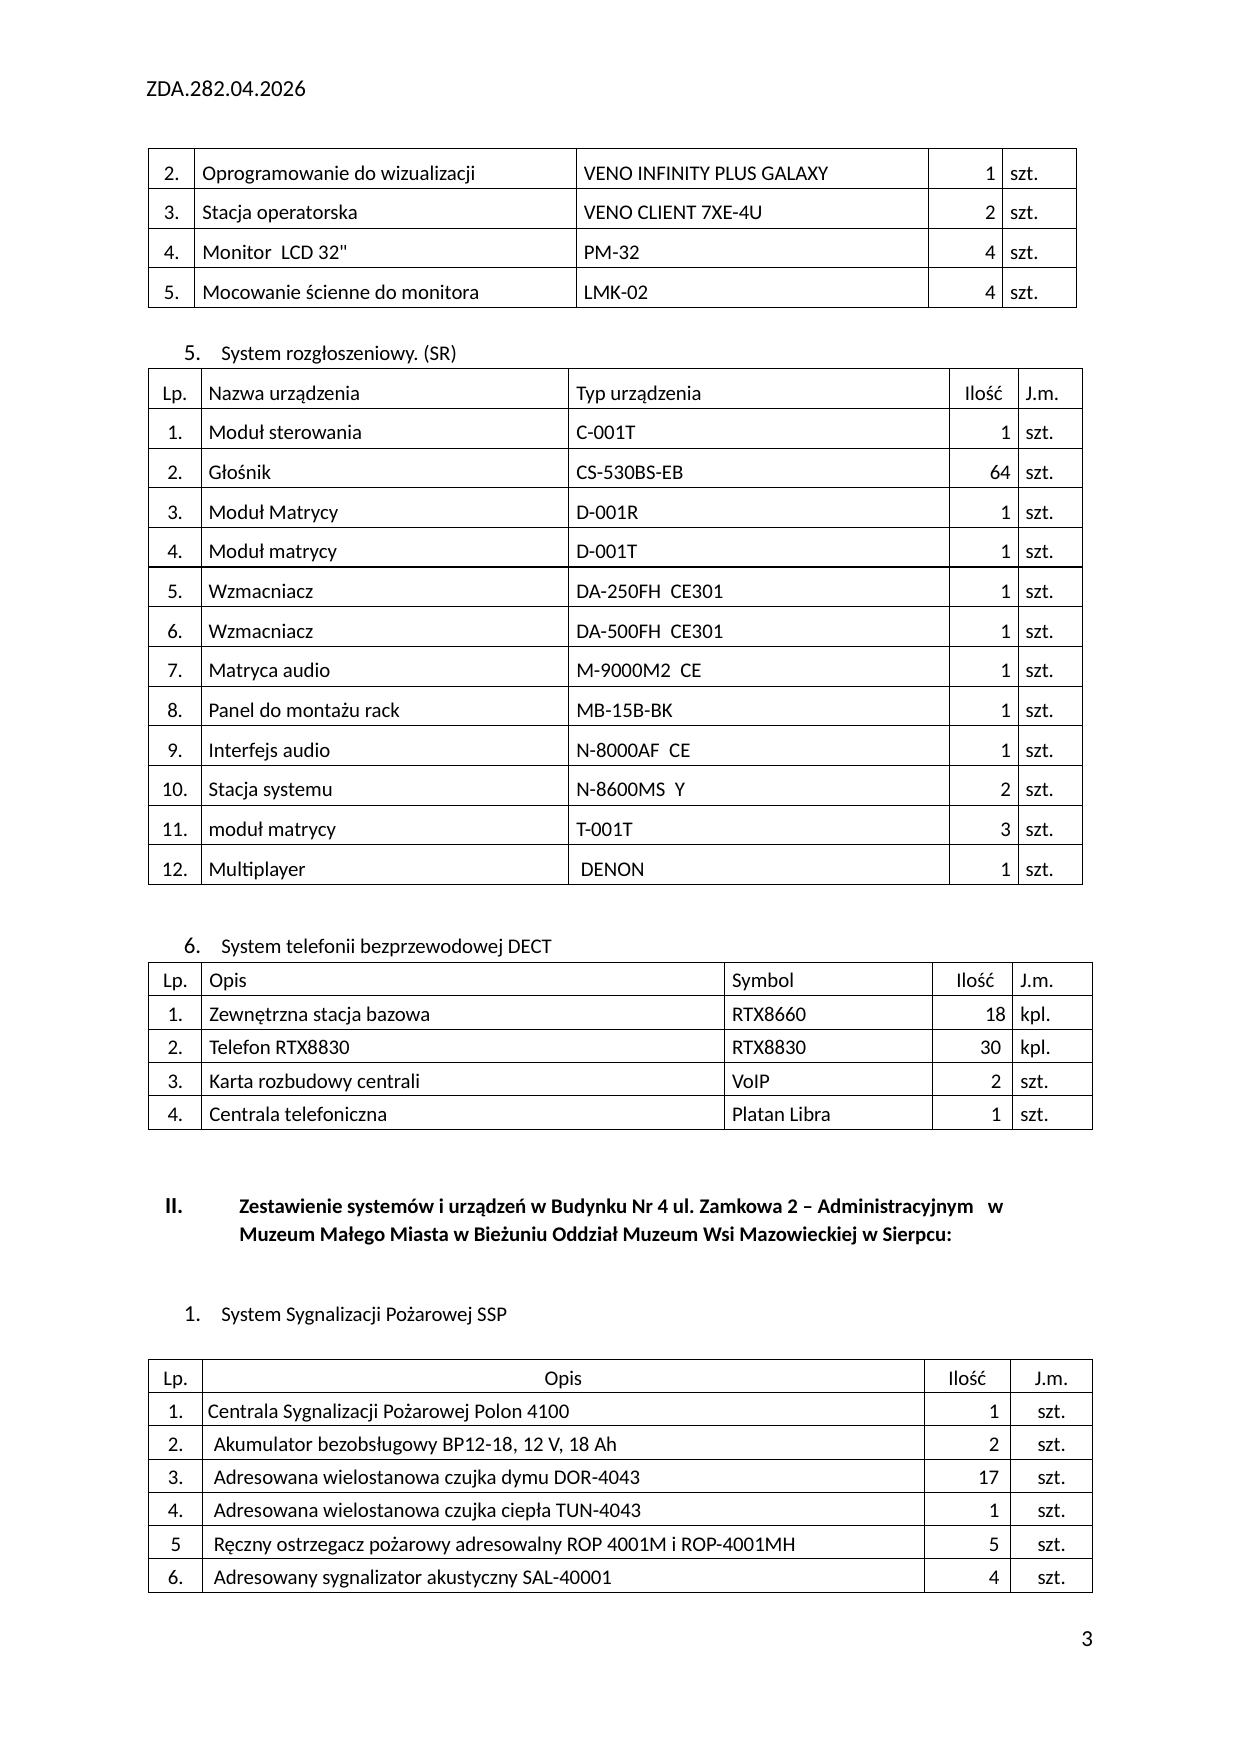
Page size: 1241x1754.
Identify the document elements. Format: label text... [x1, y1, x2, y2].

table_cell 18 [933, 996, 1012, 1028]
table_cell 6. [149, 607, 201, 646]
table_cell 1 [950, 687, 1018, 725]
table_cell szt. [1019, 647, 1082, 686]
table_cell Ręczny ostrzegacz pożarowy adresowalny ROP 4001M i ROP-4001MH [203, 1526, 924, 1558]
table_cell VENO CLIENT 7XE-4U [577, 189, 928, 227]
table_cell szt. [1019, 488, 1082, 527]
table_cell 10. [149, 766, 201, 804]
table_cell CS-530BS-EB [569, 449, 949, 487]
table_cell DENON [569, 845, 949, 884]
table_cell 7. [149, 647, 201, 686]
table_cell moduł matrycy [202, 806, 568, 844]
table_header Opis [202, 963, 724, 995]
table_cell Multiplayer [202, 845, 568, 884]
table_cell D-001T [569, 528, 949, 566]
table_cell szt. [1013, 1096, 1092, 1129]
table_cell 4 [929, 229, 1002, 267]
table_cell Adresowana wielostanowa czujka ciepła TUN-4043 [203, 1493, 924, 1525]
table_cell 6. [149, 1559, 202, 1592]
table_cell Wzmacniacz [202, 568, 568, 606]
table_cell 3. [149, 488, 201, 527]
table_cell szt. [1011, 1460, 1092, 1492]
table_cell DA-250FH CE301 [569, 568, 949, 606]
table_cell Mocowanie ścienne do monitora [195, 268, 576, 307]
table_cell 1 [950, 528, 1018, 566]
table_cell szt. [1019, 449, 1082, 487]
table_cell 3. [149, 1063, 201, 1095]
table_cell szt. [1003, 229, 1076, 267]
table_header Symbol [725, 963, 932, 995]
table_cell 1. [149, 409, 201, 447]
table_cell Panel do montażu rack [202, 687, 568, 725]
table_cell 3. [149, 1460, 202, 1492]
table_cell 4 [929, 268, 1002, 307]
table_cell szt. [1019, 409, 1082, 447]
table_cell 1 [950, 607, 1018, 646]
table_header Ilość [933, 963, 1012, 995]
table_header J.m. [1013, 963, 1092, 995]
table_cell szt. [1011, 1526, 1092, 1558]
table_cell Platan Libra [725, 1096, 932, 1129]
table_cell 9. [149, 726, 201, 765]
table_cell Akumulator bezobsługowy BP12-18, 12 V, 18 Ah [203, 1426, 924, 1459]
table_cell N-8000AF CE [569, 726, 949, 765]
table_cell 1 [929, 149, 1002, 188]
table_cell 1 [950, 845, 1018, 884]
table_cell 3. [149, 189, 194, 227]
table_cell kpl. [1013, 1030, 1092, 1062]
table_cell M-9000M2 CE [569, 647, 949, 686]
table_cell Moduł sterowania [202, 409, 568, 447]
table_cell 2. [149, 449, 201, 487]
table_cell 4. [149, 528, 201, 566]
table_header J.m. [1019, 369, 1082, 408]
table_cell szt. [1011, 1393, 1092, 1425]
table_cell 1 [950, 488, 1018, 527]
table_cell 1 [950, 568, 1018, 606]
table_cell szt. [1019, 687, 1082, 725]
table_cell PM-32 [577, 229, 928, 267]
table_cell szt. [1013, 1063, 1092, 1095]
table_header Ilość [950, 369, 1018, 408]
table_cell Monitor LCD 32" [195, 229, 576, 267]
table_cell 2 [950, 766, 1018, 804]
list System Sygnalizacji Pożarowej SSP [183, 1299, 1093, 1327]
table_cell 11. [149, 806, 201, 844]
table_cell szt. [1019, 726, 1082, 765]
table_header Lp. [149, 1360, 202, 1392]
table_cell T-001T [569, 806, 949, 844]
table_cell 4. [149, 1096, 201, 1129]
table_cell VoIP [725, 1063, 932, 1095]
table_cell Oprogramowanie do wizualizacji [195, 149, 576, 188]
table_cell Centrala telefoniczna [202, 1096, 724, 1129]
table_cell 64 [950, 449, 1018, 487]
table_cell 30 [933, 1030, 1012, 1062]
table_cell 12. [149, 845, 201, 884]
table_cell Telefon RTX8830 [202, 1030, 724, 1062]
table_cell Interfejs audio [202, 726, 568, 765]
table_cell szt. [1011, 1559, 1092, 1592]
table_cell Wzmacniacz [202, 607, 568, 646]
table_cell N-8600MS Y [569, 766, 949, 804]
table_cell 5 [149, 1526, 202, 1558]
table_cell Centrala Sygnalizacji Pożarowej Polon 4100 [203, 1393, 924, 1425]
table_cell 4 [925, 1559, 1010, 1592]
table_cell 5. [149, 268, 194, 307]
table_cell szt. [1011, 1493, 1092, 1525]
table_cell 5 [925, 1526, 1010, 1558]
list System rozgłoszeniowy. (SR) [183, 338, 1093, 366]
table_cell Karta rozbudowy centrali [202, 1063, 724, 1095]
table_cell DA-500FH CE301 [569, 607, 949, 646]
table_cell 1 [950, 409, 1018, 447]
table_header Typ urządzenia [569, 369, 949, 408]
table_cell szt. [1011, 1426, 1092, 1459]
table_cell 4. [149, 1493, 202, 1525]
table_cell Moduł matrycy [202, 528, 568, 566]
table_cell szt. [1003, 189, 1076, 227]
table_cell 1. [149, 1393, 202, 1425]
table_cell MB-15B-BK [569, 687, 949, 725]
table_cell Zewnętrzna stacja bazowa [202, 996, 724, 1028]
table_cell RTX8830 [725, 1030, 932, 1062]
table_cell szt. [1019, 528, 1082, 566]
table_cell C-001T [569, 409, 949, 447]
list Zestawienie systemów i urządzeń w Budynku Nr 4 ul. Zamkowa 2 – Administracyjnym w Muzeum Małego Miasta w Bieżuniu Oddział Muzeum Wsi Mazowieckiej w Sierpcu: [165, 1191, 1078, 1246]
table_cell 2. [149, 1426, 202, 1459]
table_cell 1 [950, 726, 1018, 765]
table_cell 4. [149, 229, 194, 267]
table_cell 2. [149, 149, 194, 188]
table_cell szt. [1019, 806, 1082, 844]
table_cell 2 [929, 189, 1002, 227]
table_cell Adresowany sygnalizator akustyczny SAL-40001 [203, 1559, 924, 1592]
table_cell Matryca audio [202, 647, 568, 686]
table_cell szt. [1019, 607, 1082, 646]
table_cell 1 [933, 1096, 1012, 1129]
table_header Ilość [925, 1360, 1010, 1392]
table_cell Stacja systemu [202, 766, 568, 804]
table_cell 17 [925, 1460, 1010, 1492]
table_header Lp. [149, 963, 201, 995]
table_cell kpl. [1013, 996, 1092, 1028]
table_cell 1. [149, 996, 201, 1028]
table_cell szt. [1019, 568, 1082, 606]
table_cell Stacja operatorska [195, 189, 576, 227]
table_cell 2 [933, 1063, 1012, 1095]
table_cell Głośnik [202, 449, 568, 487]
table_cell szt. [1019, 845, 1082, 884]
table_cell 2 [925, 1426, 1010, 1459]
list System telefonii bezprzewodowej DECT [183, 932, 1093, 960]
table_cell Moduł Matrycy [202, 488, 568, 527]
table_cell szt. [1019, 766, 1082, 804]
table_cell 1 [925, 1393, 1010, 1425]
table_cell D-001R [569, 488, 949, 527]
table_header Lp. [149, 369, 201, 408]
table_cell VENO INFINITY PLUS GALAXY [577, 149, 928, 188]
table_cell szt. [1003, 268, 1076, 307]
table_cell RTX8660 [725, 996, 932, 1028]
table_cell Adresowana wielostanowa czujka dymu DOR-4043 [203, 1460, 924, 1492]
table_cell 8. [149, 687, 201, 725]
table_header Opis [203, 1360, 924, 1392]
table_cell 2. [149, 1030, 201, 1062]
table_cell LMK-02 [577, 268, 928, 307]
table_cell 3 [950, 806, 1018, 844]
table_cell 1 [950, 647, 1018, 686]
table_header J.m. [1011, 1360, 1092, 1392]
table_cell 5. [149, 568, 201, 606]
table_cell 1 [925, 1493, 1010, 1525]
table_header Nazwa urządzenia [202, 369, 568, 408]
table_cell szt. [1003, 149, 1076, 188]
